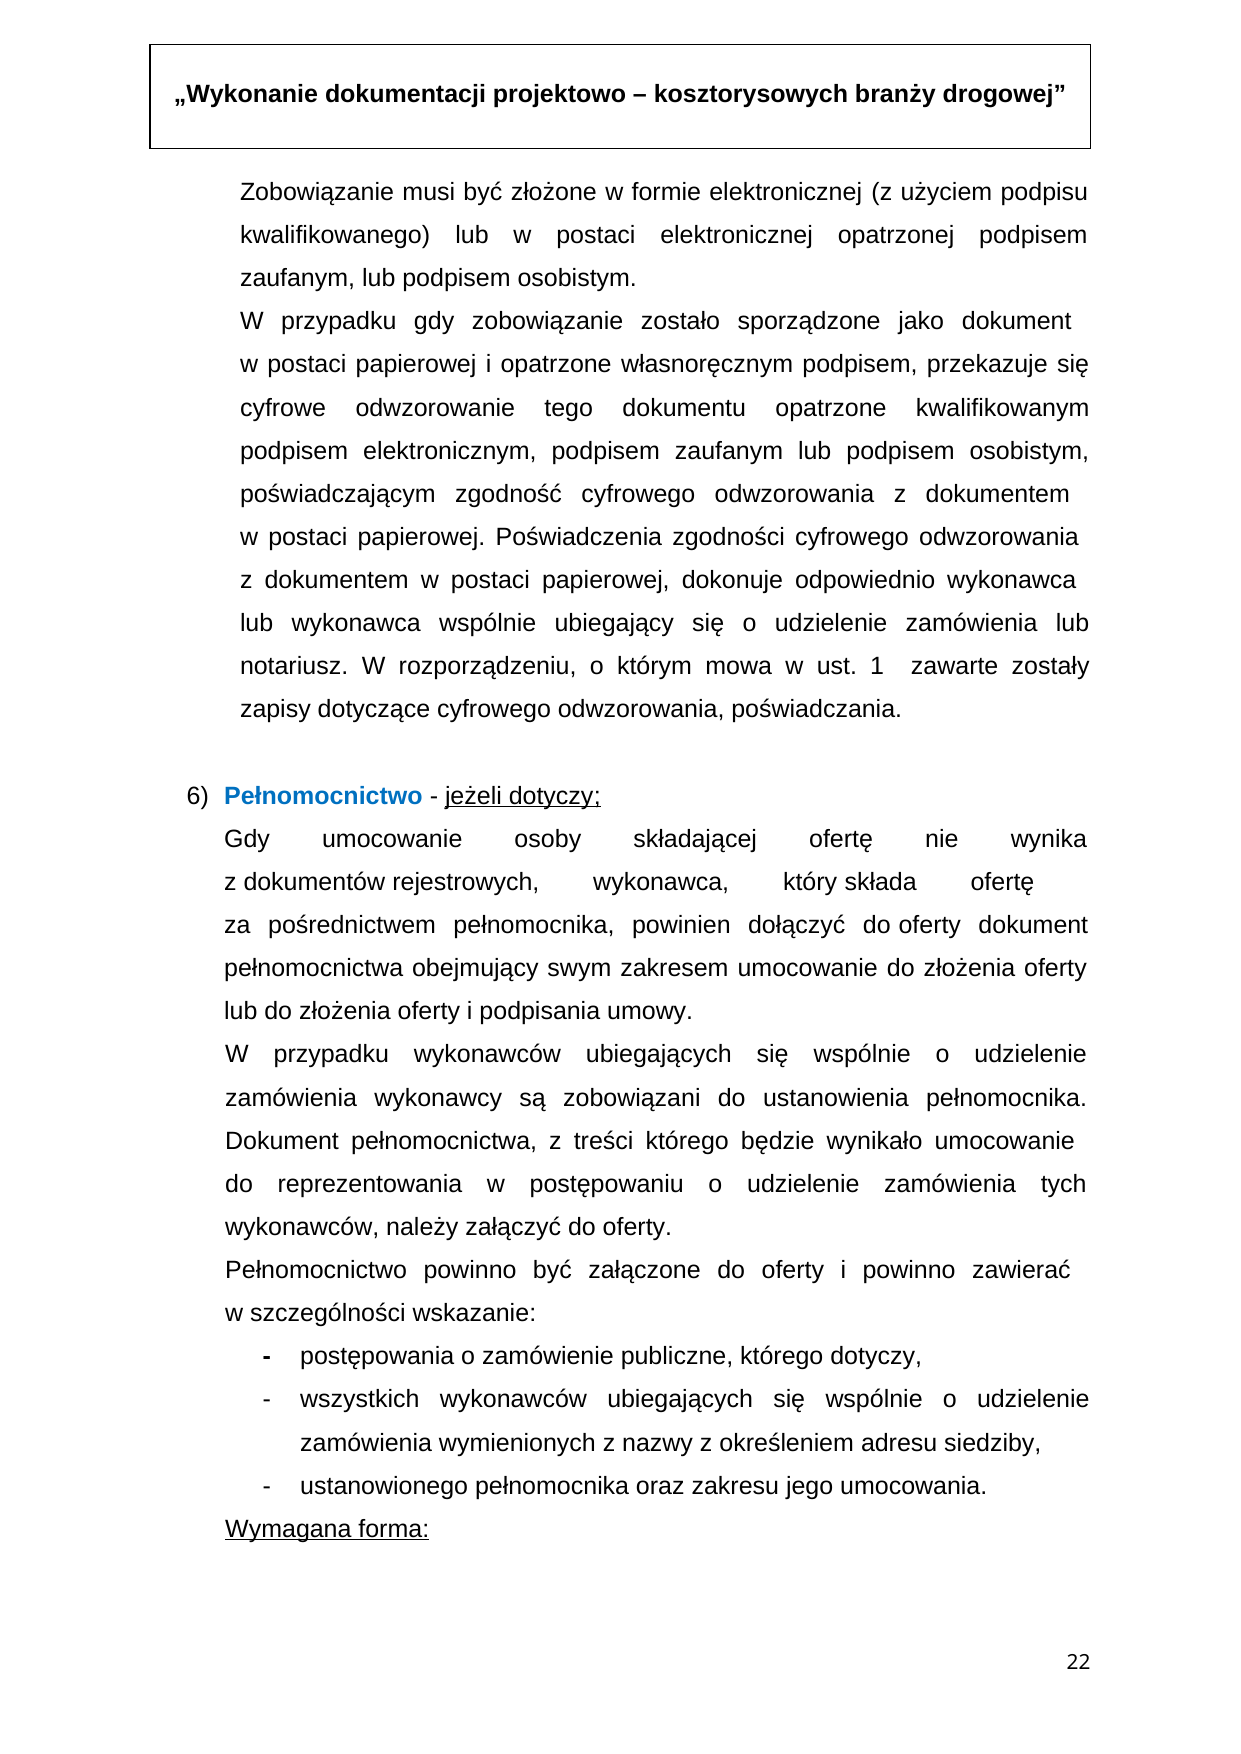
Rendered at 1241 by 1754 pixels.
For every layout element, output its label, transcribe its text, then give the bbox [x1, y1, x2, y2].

text Gdy umocowanie osoby składającej ofertę nie wynika z dokumentów rejestrowych, wykonawca, który składa ofertę za pośrednictwem pełnomocnika, powinien dołączyć do oferty dokument pełnomocnictwa obejmujący swym zakresem umocowanie do złożenia oferty lub do złożenia oferty i podpisania umowy. [224, 824, 1088, 1025]
text W przypadku gdy zobowiązanie zostało sporządzone jako dokument w postaci papierowej i opatrzone własnoręcznym podpisem, przekazuje się cyfrowe odwzorowanie tego dokumentu opatrzone kwalifikowanym podpisem elektronicznym, podpisem zaufanym lub podpisem osobistym, poświadczającym zgodność cyfrowego odwzorowania z dokumentem w postaci papierowej. Poświadczenia zgodności cyfrowego odwzorowania z dokumentem w postaci papierowej, dokonuje odpowiednio wykonawca lub wykonawca wspólnie ubiegający się o udzielenie zamówienia lub notariusz. W rozporządzeniu, o którym mowa w ust. 1 zawarte zostały zapisy dotyczące cyfrowego odwzorowania, poświadczania. [240, 306, 1090, 723]
text Wymagana forma: [225, 1514, 1088, 1542]
list Pełnomocnictwo - jeżeli dotyczy; [186, 781, 1088, 809]
text W przypadku wykonawców ubiegających się wspólnie o udzielenie zamówienia wykonawcy są zobowiązani do ustanowienia pełnomocnika. Dokument pełnomocnictwa, z treści którego będzie wynikało umocowanie do reprezentowania w postępowaniu o udzielenie zamówienia tych wykonawców, należy załączyć do oferty. [225, 1039, 1088, 1241]
list postępowania o zamówienie publiczne, którego dotyczy, [262, 1341, 1090, 1370]
list wszystkich wykonawców ubiegających się wspólnie o udzielenie zamówienia wymienionych z nazwy z określeniem adresu siedziby, [262, 1384, 1090, 1456]
text Pełnomocnictwo powinno być załączone do oferty i powinno zawierać w szczególności wskazanie: [225, 1255, 1088, 1327]
list ustanowionego pełnomocnika oraz zakresu jego umocowania. [262, 1471, 1090, 1499]
text Zobowiązanie musi być złożone w formie elektronicznej (z użyciem podpisu kwalifikowanego) lub w postaci elektronicznej opatrzonej podpisem zaufanym, lub podpisem osobistym. [240, 177, 1088, 292]
